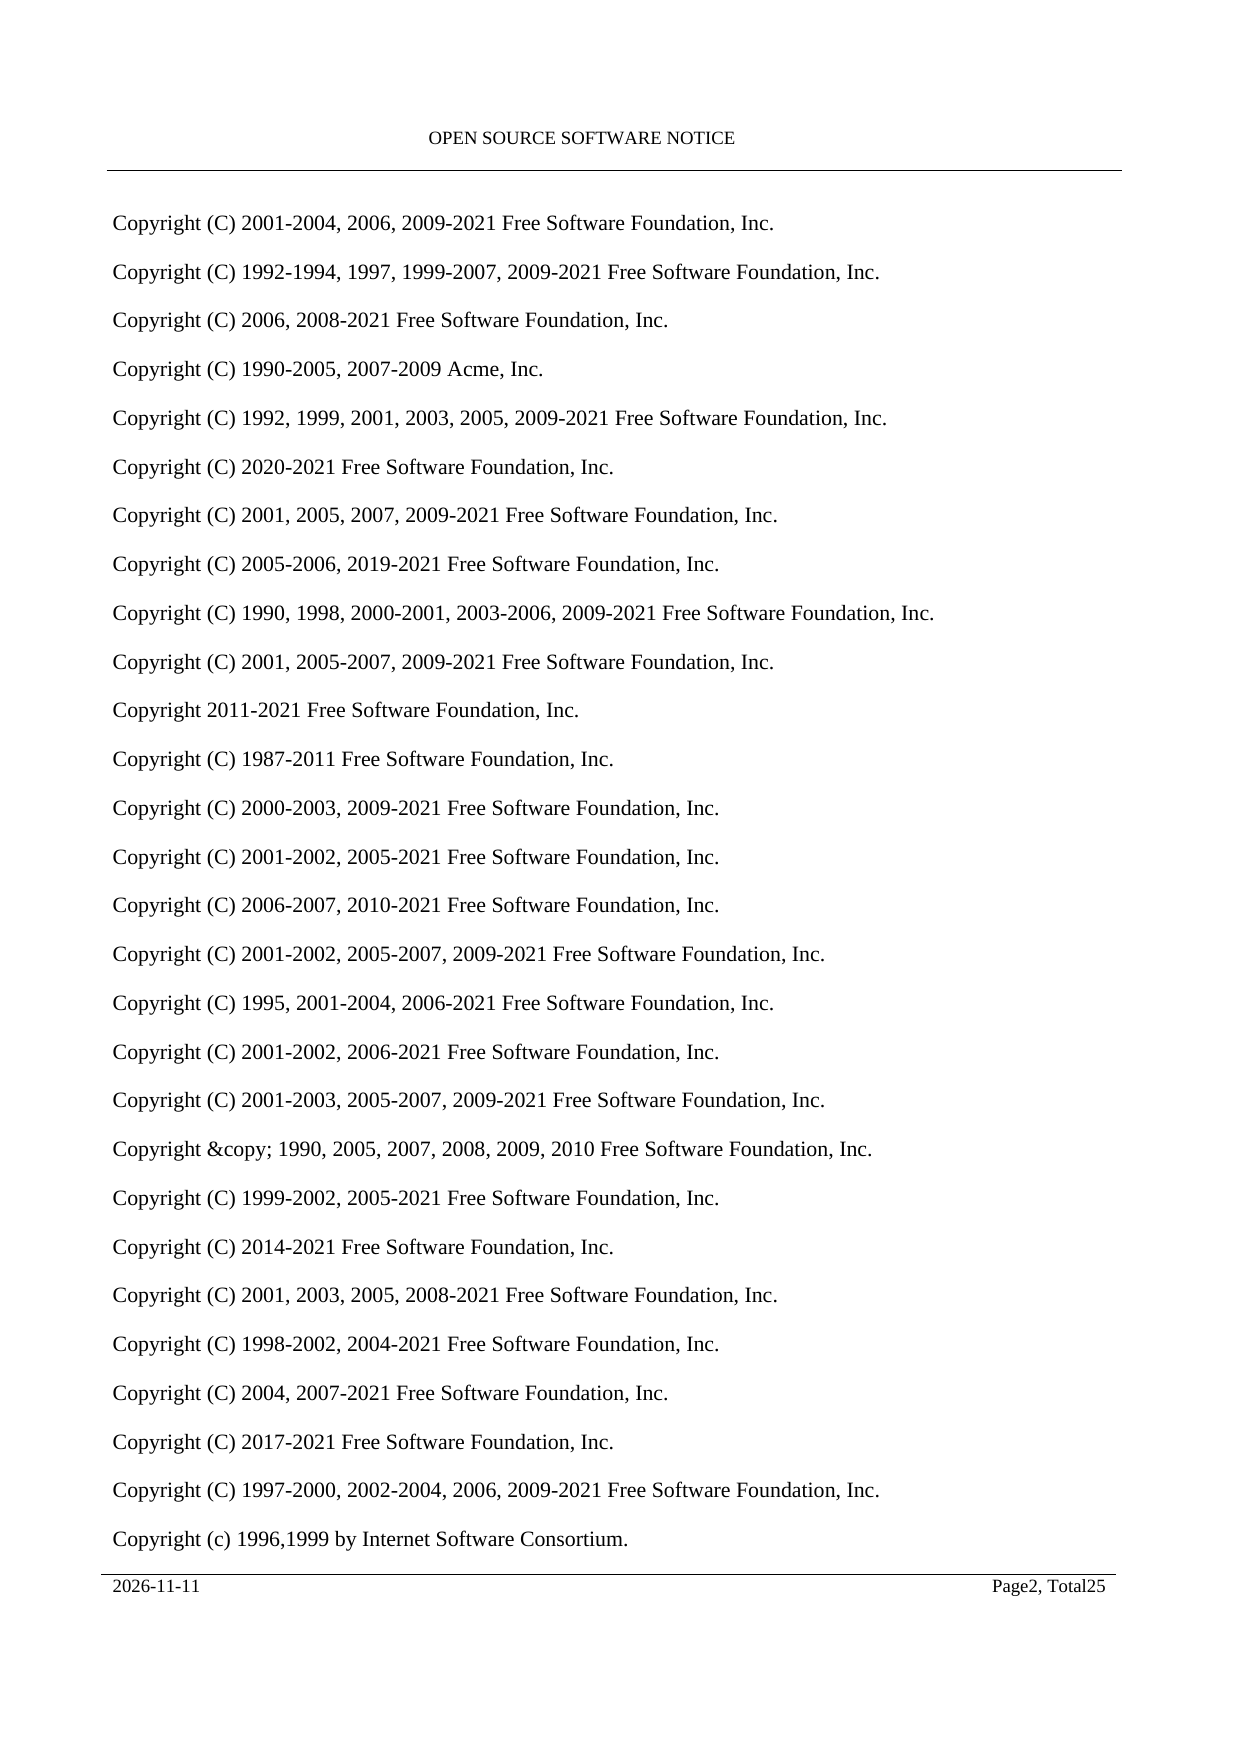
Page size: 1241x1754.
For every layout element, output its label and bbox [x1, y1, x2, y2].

text [112, 206, 1128, 1555]
